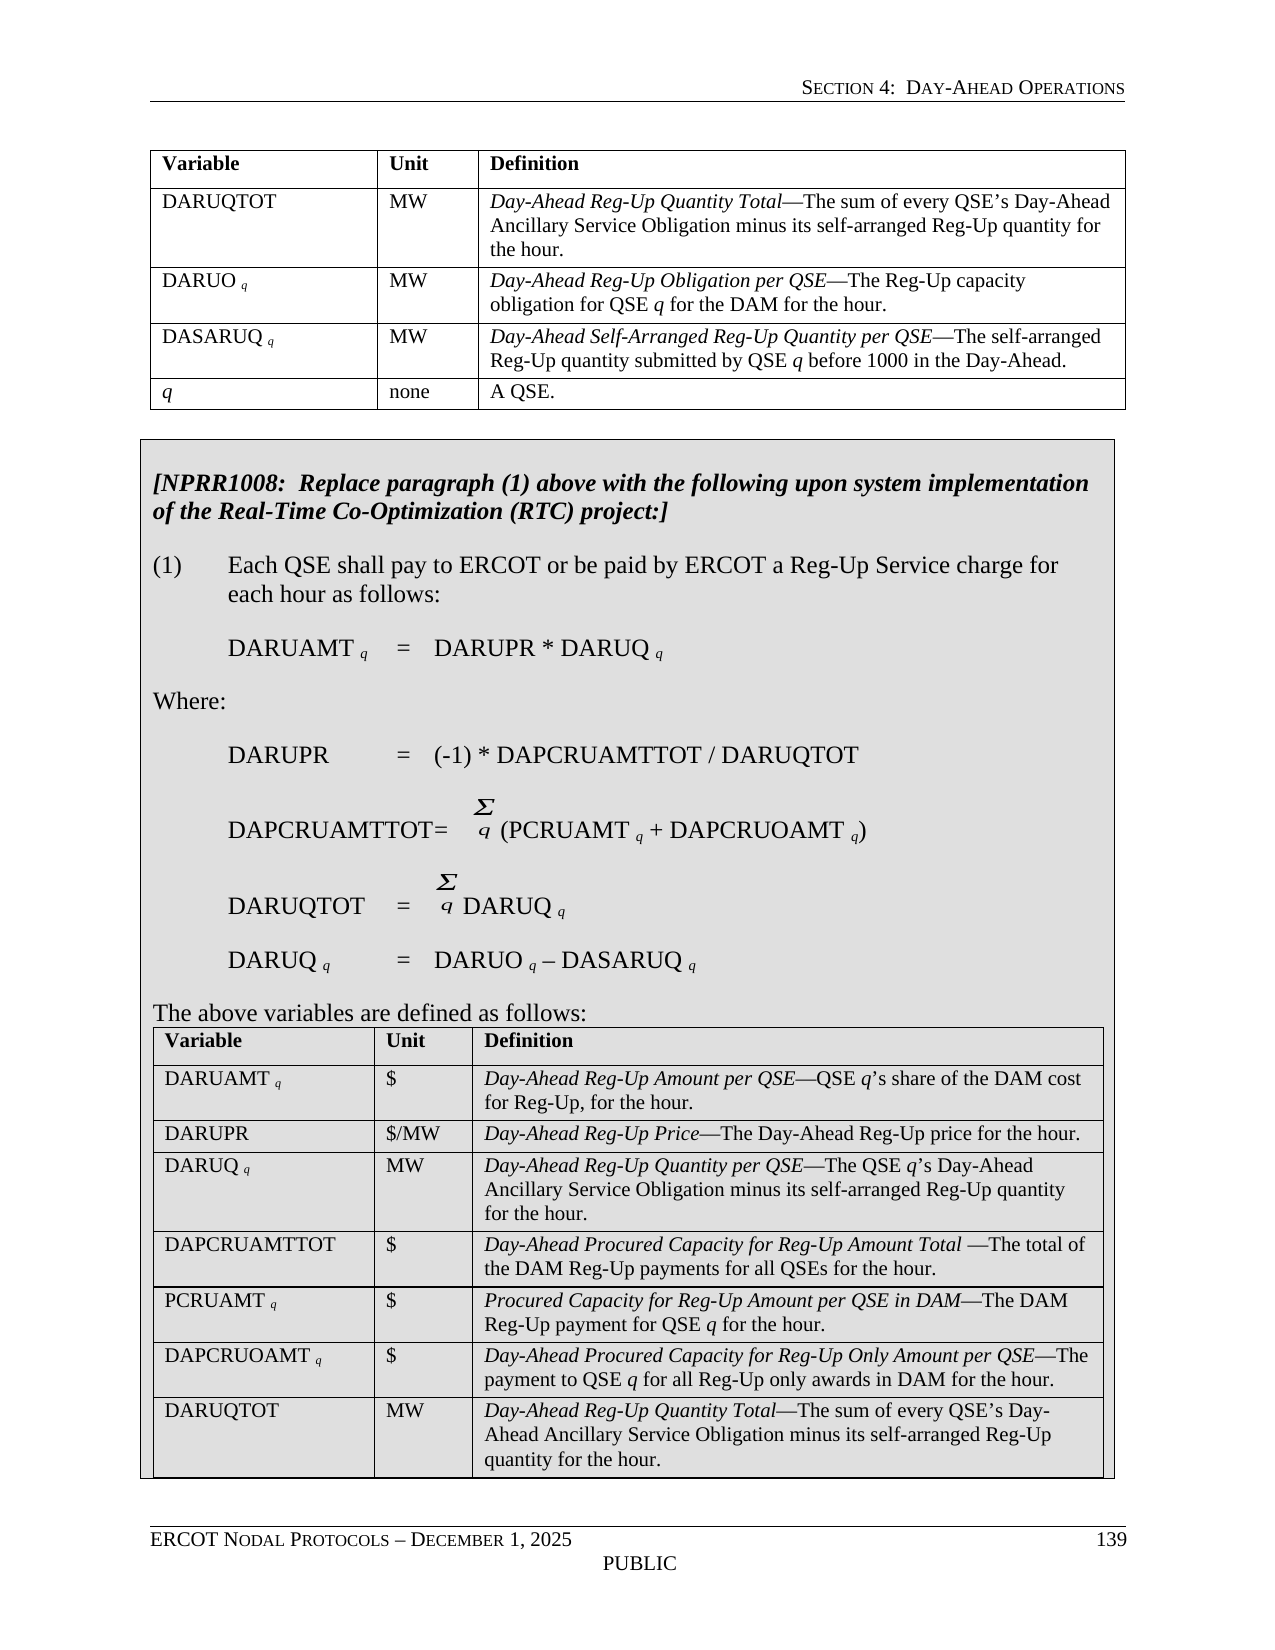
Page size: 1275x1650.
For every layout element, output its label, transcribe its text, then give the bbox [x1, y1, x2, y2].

table_cell MW [378, 268, 478, 322]
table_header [141, 440, 1114, 1478]
table_cell DARUQTOT [151, 189, 377, 267]
table_header Unit [378, 151, 478, 188]
table_cell DASARUQ q [151, 324, 377, 378]
table_cell q [151, 379, 377, 409]
table_header Definition [479, 151, 1125, 188]
table_header Variable [151, 151, 377, 188]
table_cell DARUO q [151, 268, 377, 322]
table_cell Day-Ahead Reg-Up Obligation per QSE—The Reg-Up capacity obligation for QSE q for the DAM for the hour. [479, 268, 1125, 322]
table_cell Day-Ahead Self-Arranged Reg-Up Quantity per QSE—The self-arranged Reg-Up quantity submitted by QSE q before 1000 in the Day-Ahead. [479, 324, 1125, 378]
table_cell A QSE. [479, 379, 1125, 409]
table_cell Day-Ahead Reg-Up Quantity Total—The sum of every QSE’s Day-Ahead Ancillary Service Obligation minus its self-arranged Reg-Up quantity for the hour. [479, 189, 1125, 267]
table_cell none [378, 379, 478, 409]
table_cell MW [378, 189, 478, 267]
table_cell MW [378, 324, 478, 378]
